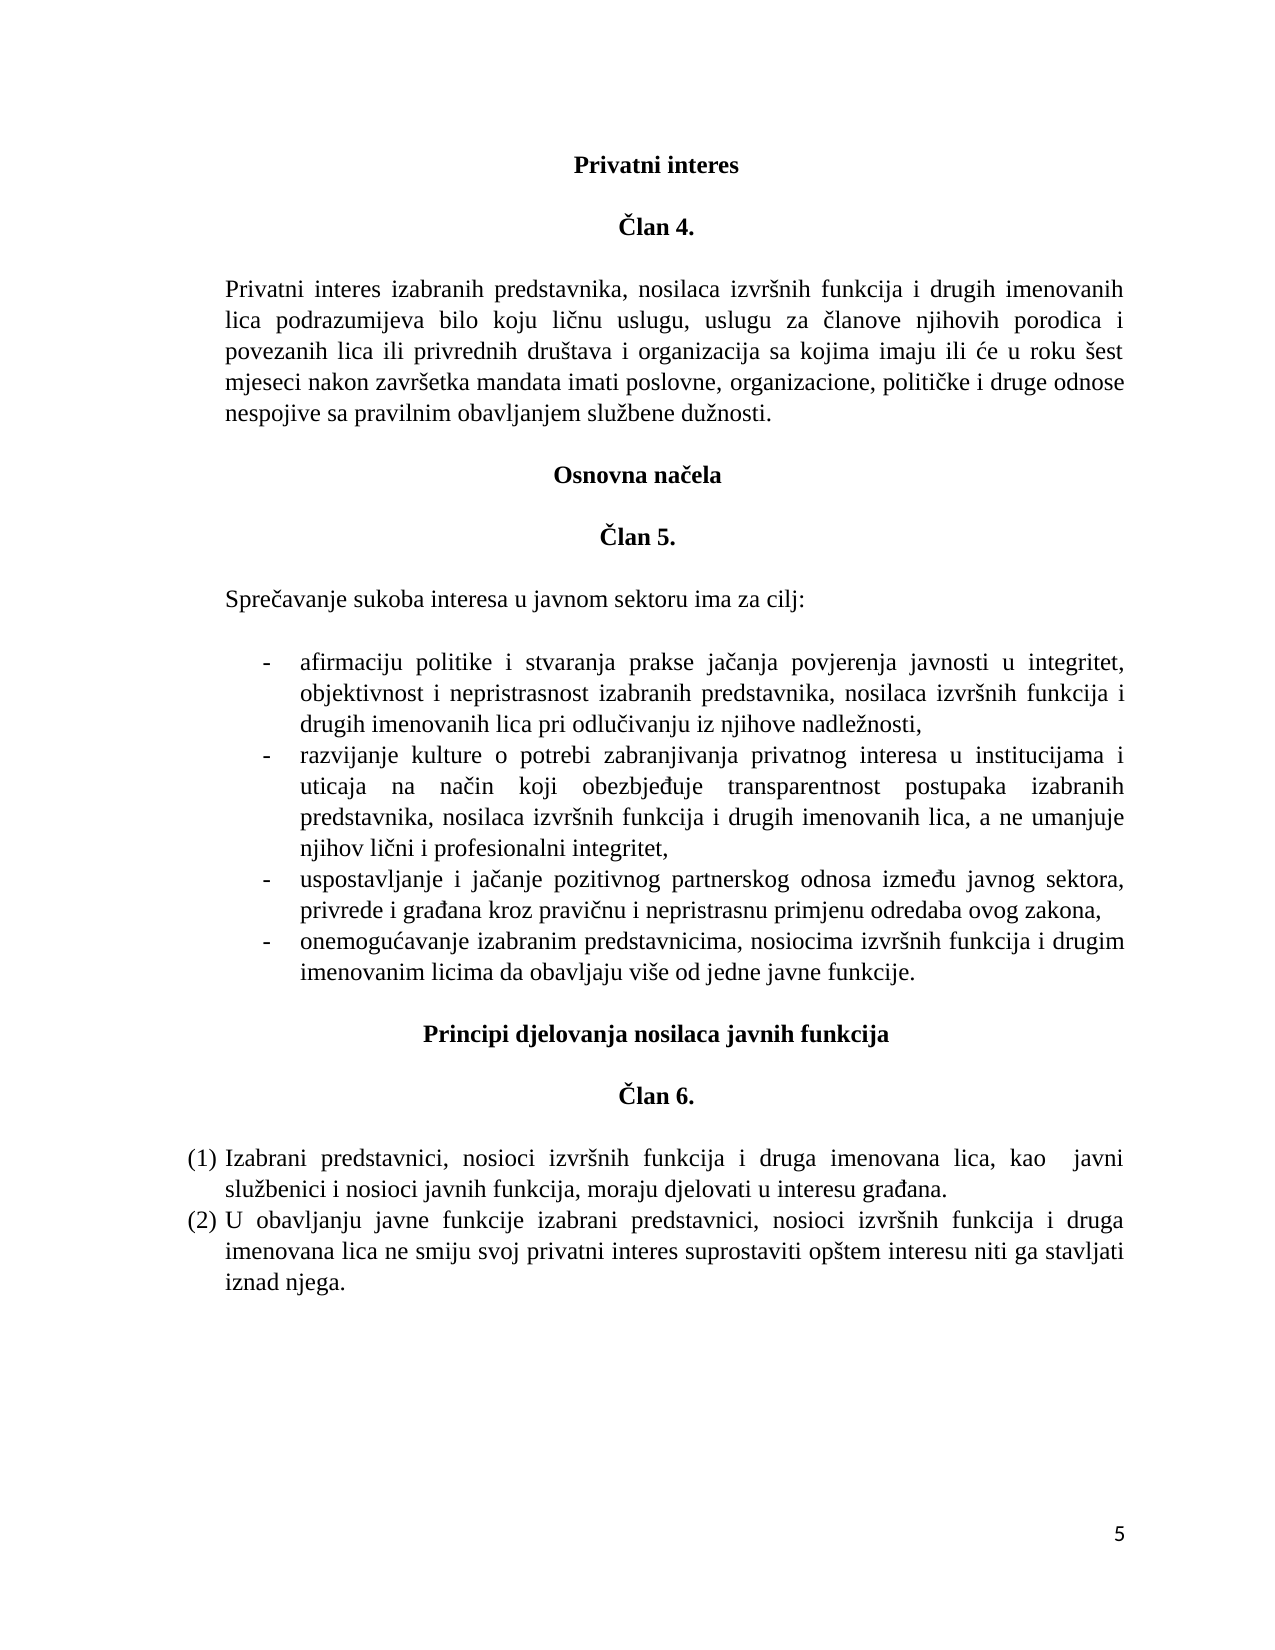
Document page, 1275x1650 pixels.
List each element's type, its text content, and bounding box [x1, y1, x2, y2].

list U obavljanju javne funkcije izabrani predstavnici, nosioci izvršnih funkcija i druga imenovana lica ne smiju svoj privatni interes suprostaviti opštem interesu niti ga stavljati iznad njega. [187, 1205, 1125, 1296]
text Osnovna načela [150, 460, 1125, 489]
text Član 5. [150, 522, 1125, 551]
list razvijanje kulture o potrebi zabranjivanja privatnog interesa u institucijama i uticaja na način koji obezbjeđuje transparentnost postupaka izabranih predstavnika, nosilaca izvršnih funkcija i drugih imenovanih lica, a ne umanjuje njihov lični i profesionalni integritet, [262, 740, 1125, 862]
text Sprečavanje sukoba interesa u javnom sektoru ima za cilj: [150, 584, 1125, 613]
list Izabrani predstavnici, nosioci izvršnih funkcija i druga imenovana lica, kao javni službenici i nosioci javnih funkcija, moraju djelovati u interesu građana. [187, 1143, 1125, 1203]
list uspostavljanje i jačanje pozitivnog partnerskog odnosa između javnog sektora, privrede i građana kroz pravičnu i nepristrasnu primjenu odredaba ovog zakona, [262, 864, 1125, 924]
text Član 6. [187, 1081, 1125, 1110]
text Privatni interes [187, 150, 1125, 179]
list onemogućavanje izabranim predstavnicima, nosiocima izvršnih funkcija i drugim imenovanim licima da obavljaju više od jedne javne funkcije. [262, 926, 1125, 986]
text Član 4. [187, 212, 1125, 241]
text Principi djelovanja nosilaca javnih funkcija [187, 1019, 1125, 1048]
text Privatni interes izabranih predstavnika, nosilaca izvršnih funkcija i drugih imenovanih lica podrazumijeva bilo koju ličnu uslugu, uslugu za članove njihovih porodica i povezanih lica ili privrednih društava i organizacija sa kojima imaju ili će u roku šest mjeseci nakon završetka mandata imati poslovne, organizacione, političke i druge odnose nespojive sa pravilnim obavljanjem službene dužnosti. [225, 274, 1125, 427]
list afirmaciju politike i stvaranja prakse jačanja povjerenja javnosti u integritet, objektivnost i nepristrasnost izabranih predstavnika, nosilaca izvršnih funkcija i drugih imenovanih lica pri odlučivanju iz njihove nadležnosti, [262, 647, 1125, 737]
